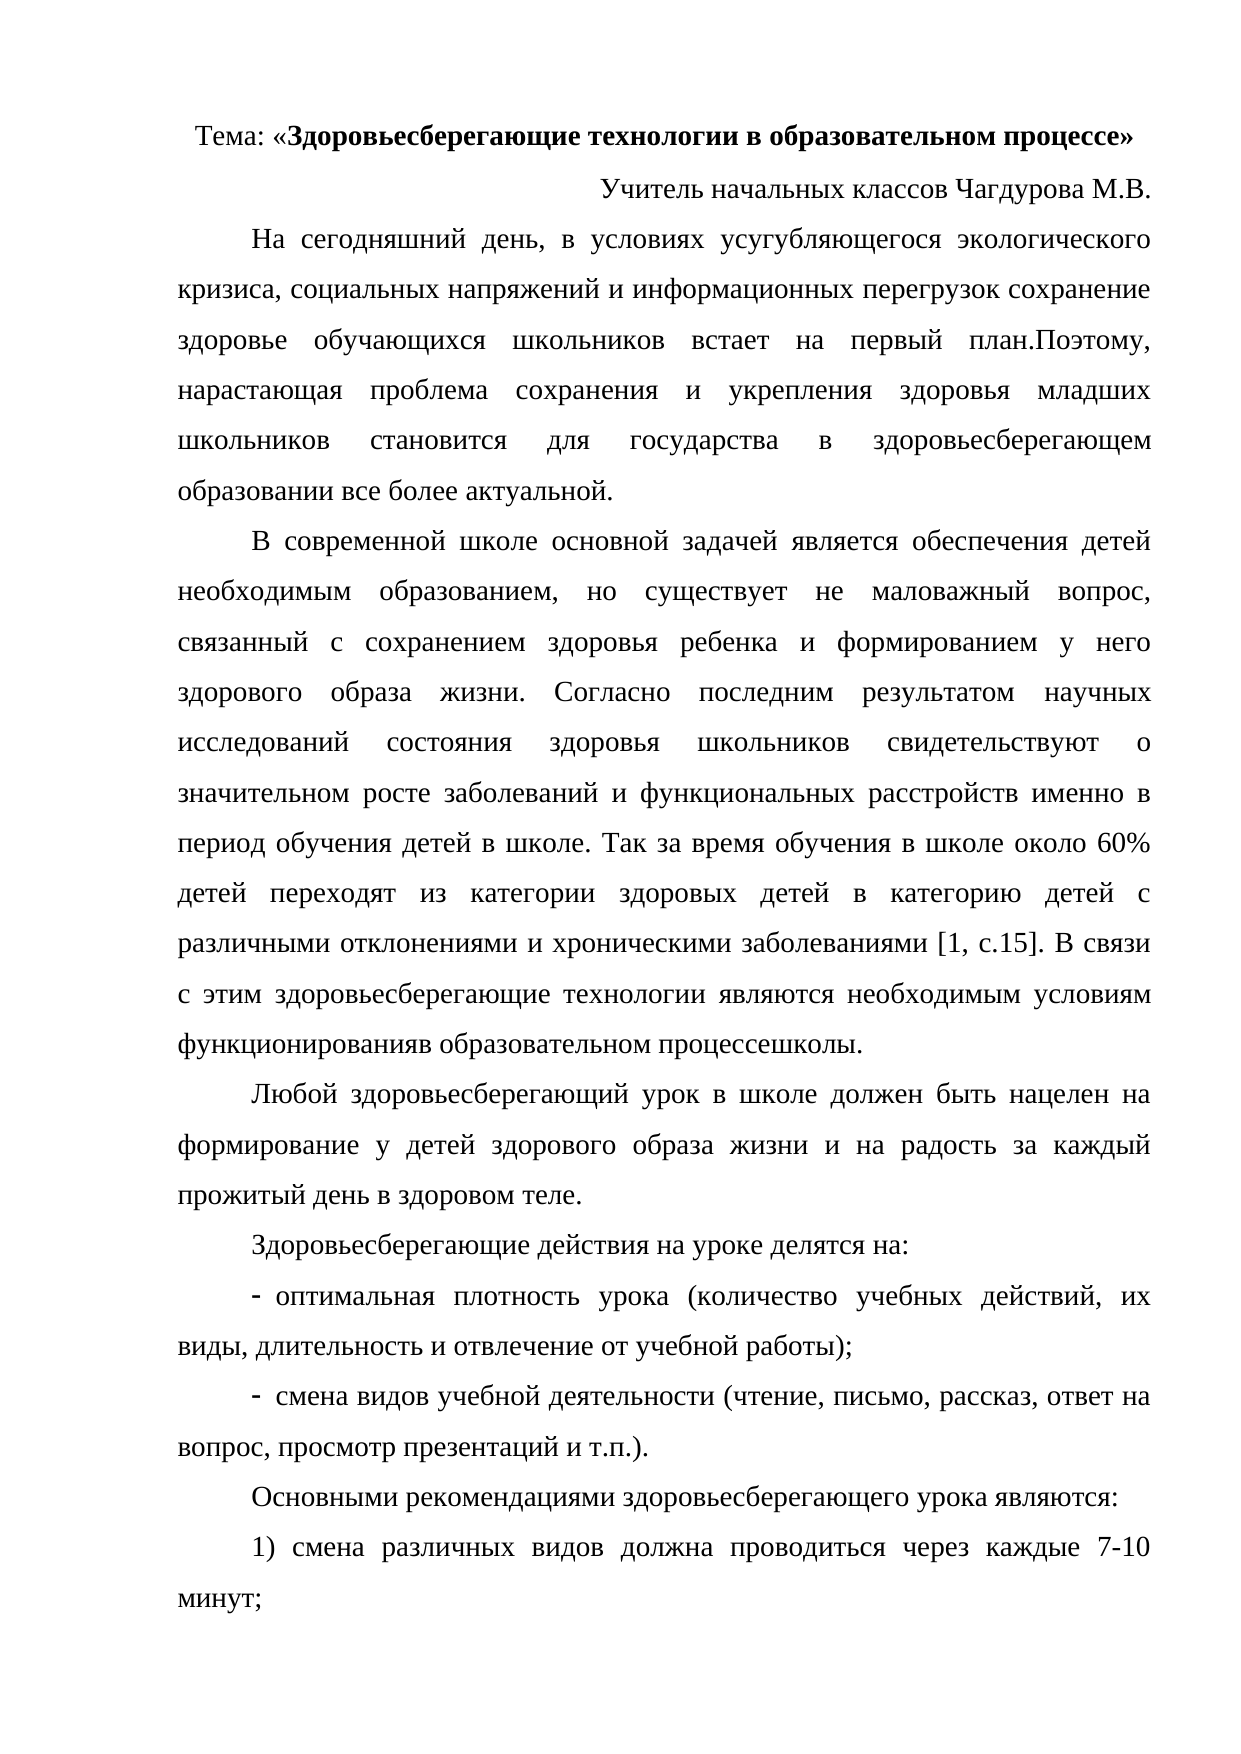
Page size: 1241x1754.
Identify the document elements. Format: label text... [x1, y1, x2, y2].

text 1) смена различных видов должна проводиться через каждые 7-10 минут; [177, 1529, 1152, 1613]
text Учитель начальных классов Чагдурова М.В. [177, 171, 1152, 204]
list оптимальная плотность урока (количество учебных действий, их виды, длительность и отвлечение от учебной работы); [177, 1278, 1152, 1362]
text Основными рекомендациями здоровьесберегающего урока являются: [177, 1479, 1152, 1513]
text Любой здоровьесберегающий урок в школе должен быть нацелен на формирование у детей здорового образа жизни и на радость за каждый прожитый день в здоровом теле. [177, 1077, 1152, 1211]
text В современной школе основной задачей является обеспечения детей необходимым образованием, но существует не маловажный вопрос, связанный с сохранением здоровья ребенка и формированием у него здорового образа жизни. Согласно последним результатом научных исследований состояния здоровья школьников свидетельствуют о значительном росте заболеваний и функциональных расстройств именно в период обучения детей в школе. Так за время обучения в школе около 60% детей переходят из категории здоровых детей в категорию детей с различными отклонениями и хроническими заболеваниями [1, с.15]. В связи с этим здоровьесберегающие технологии являются необходимым условиям функционированияв образовательном процессешколы. [177, 523, 1152, 1060]
list смена видов учебной деятельности (чтение, письмо, рассказ, ответ на вопрос, просмотр презентаций и т.п.). [177, 1378, 1152, 1462]
text На сегодняшний день, в условиях усугубляющегося экологического кризиса, социальных напряжений и информационных перегрузок сохранение здоровье обучающихся школьников встает на первый план.Поэтому, нарастающая проблема сохранения и укрепления здоровья младших школьников становится для государства в здоровьесберегающем образовании все более актуальной. [177, 221, 1152, 506]
text Тема: «Здоровьесберегающие технологии в образовательном процессе» [177, 118, 1152, 152]
text Здоровьесберегающие действия на уроке делятся на: [177, 1227, 1152, 1261]
